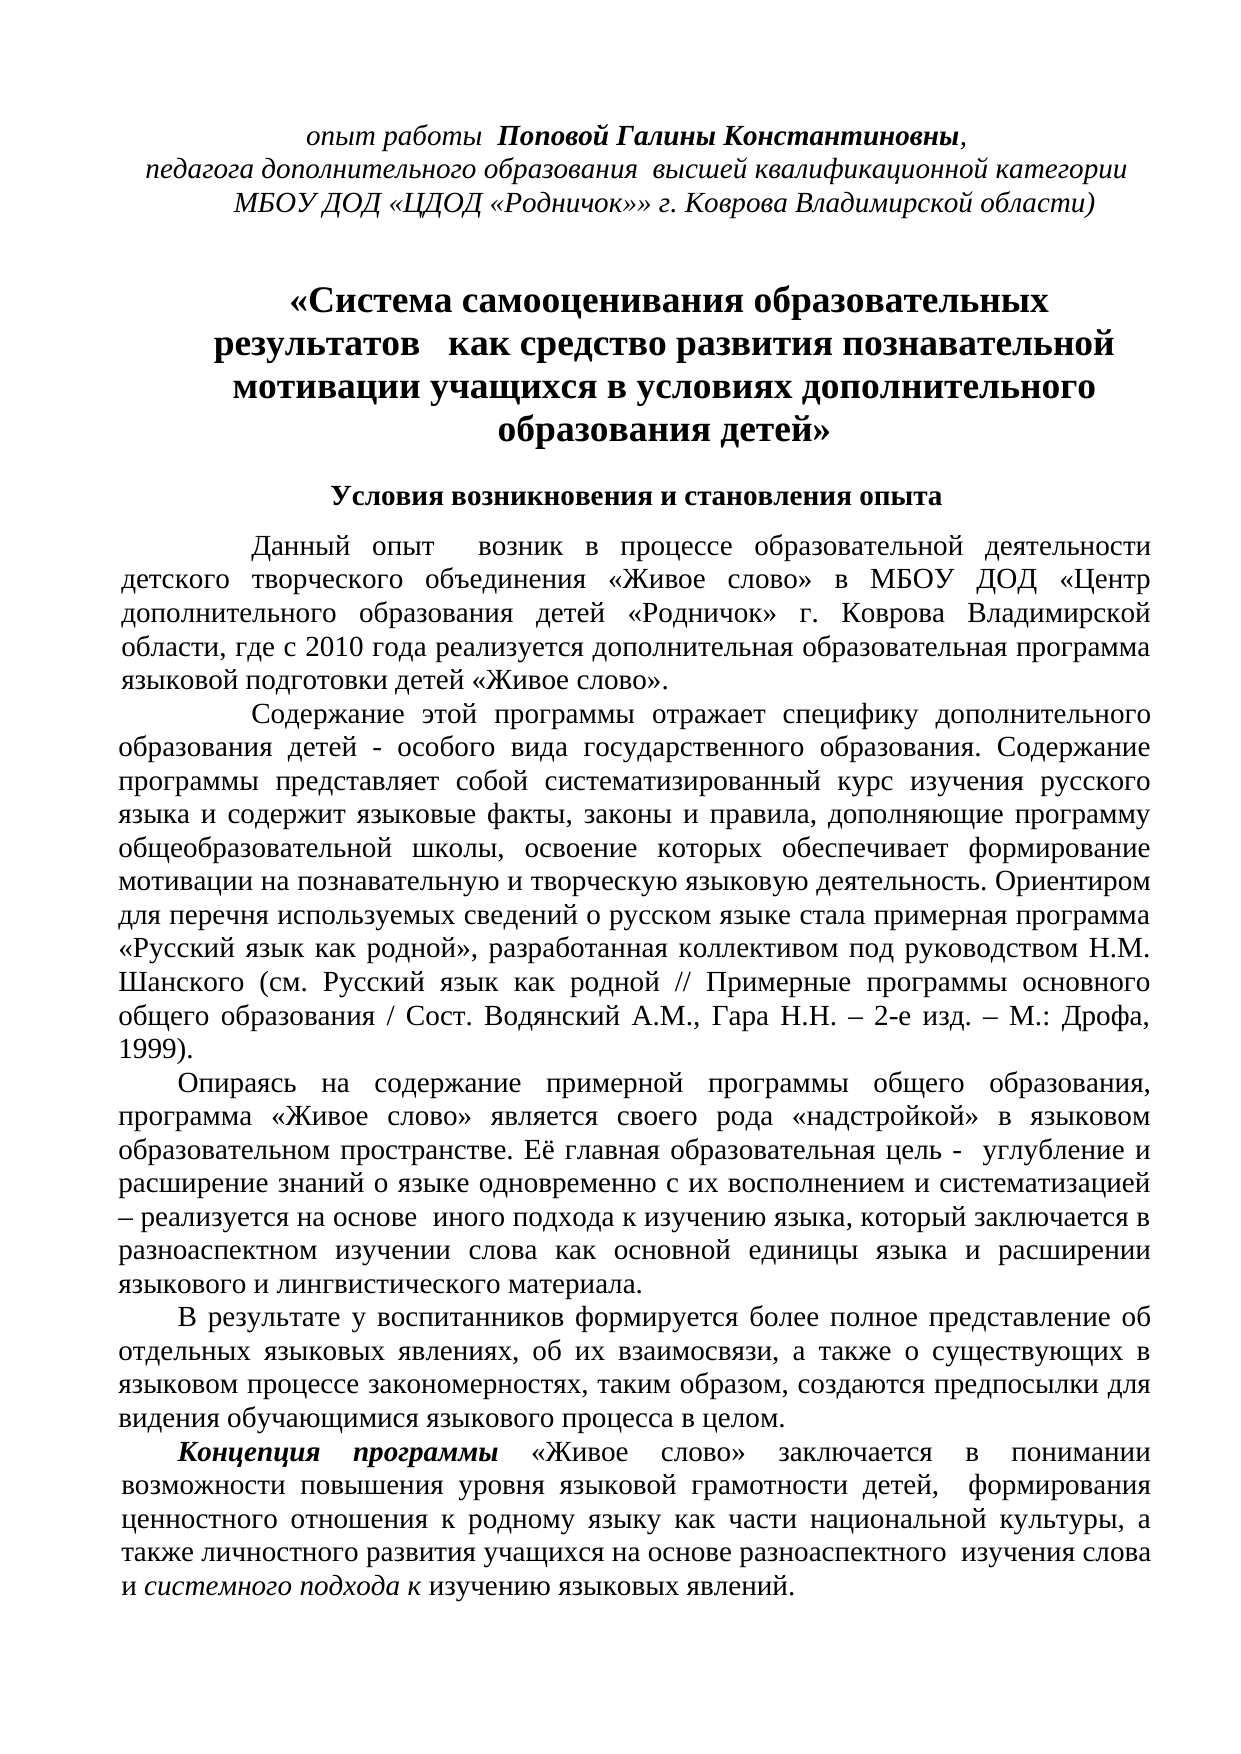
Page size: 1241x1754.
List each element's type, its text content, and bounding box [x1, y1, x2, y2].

text В результате у воспитанников формируется более полное представление об отдельных языковых явлениях, об их взаимосвязи, а также о существующих в языковом процессе закономерностях, таким образом, создаются предпосылки для видения обучающимися языкового процесса в целом. [118, 1299, 1152, 1434]
text опыт работы Поповой Галины Константиновны, [121, 118, 1152, 152]
text Данный опыт возник в процессе образовательной деятельности детского творческого объединения «Живое слово» в МБОУ ДОД «Центр дополнительного образования детей «Родничок» г. Коврова Владимирской области, где с 2010 года реализуется дополнительная образовательная программа языковой подготовки детей «Живое слово». [121, 528, 1152, 696]
text Концепция программы «Живое слово» заключается в понимании возможности повышения уровня языковой грамотности детей, формирования ценностного отношения к родному языку как части национальной культуры, а также личностного развития учащихся на основе разноаспектного изучения слова и системного подхода к изучению языковых явлений. [121, 1434, 1152, 1601]
text Условия возникновения и становления опыта [121, 478, 1152, 511]
text педагога дополнительного образования высшей квалификационной категории [121, 152, 1152, 185]
text Опираясь на содержание примерной программы общего образования, программа «Живое слово» является своего рода «надстройкой» в языковом образовательном пространстве. Её главная образовательная цель - углубление и расширение знаний о языке одновременно с их восполнением и систематизацией – реализуется на основе иного подхода к изучению языка, который заключается в разноаспектном изучении слова как основной единицы языка и расширении языкового и лингвистического материала. [118, 1065, 1152, 1299]
text «Система самооценивания образовательных результатов как средство развития познавательной мотивации учащихся в условиях дополнительного образования детей» [177, 277, 1152, 450]
text МБОУ ДОД «ЦДОД «Родничок»» г. Коврова Владимирской области) [177, 185, 1152, 219]
text Содержание этой программы отражает специфику дополнительного образования детей - особого вида государственного образования. Содержание программы представляет собой систематизированный курс изучения русского языка и содержит языковые факты, законы и правила, дополняющие программу общеобразовательной школы, освоение которых обеспечивает формирование мотивации на познавательную и творческую языковую деятельность. Ориентиром для перечня используемых сведений о русском языке стала примерная программа «Русский язык как родной», разработанная коллективом под руководством Н.М. Шанского (см. Русский язык как родной // Примерные программы основного общего образования / Сост. Водянский А.М., Гара Н.Н. – 2-е изд. – М.: Дрофа, 1999). [118, 696, 1152, 1065]
